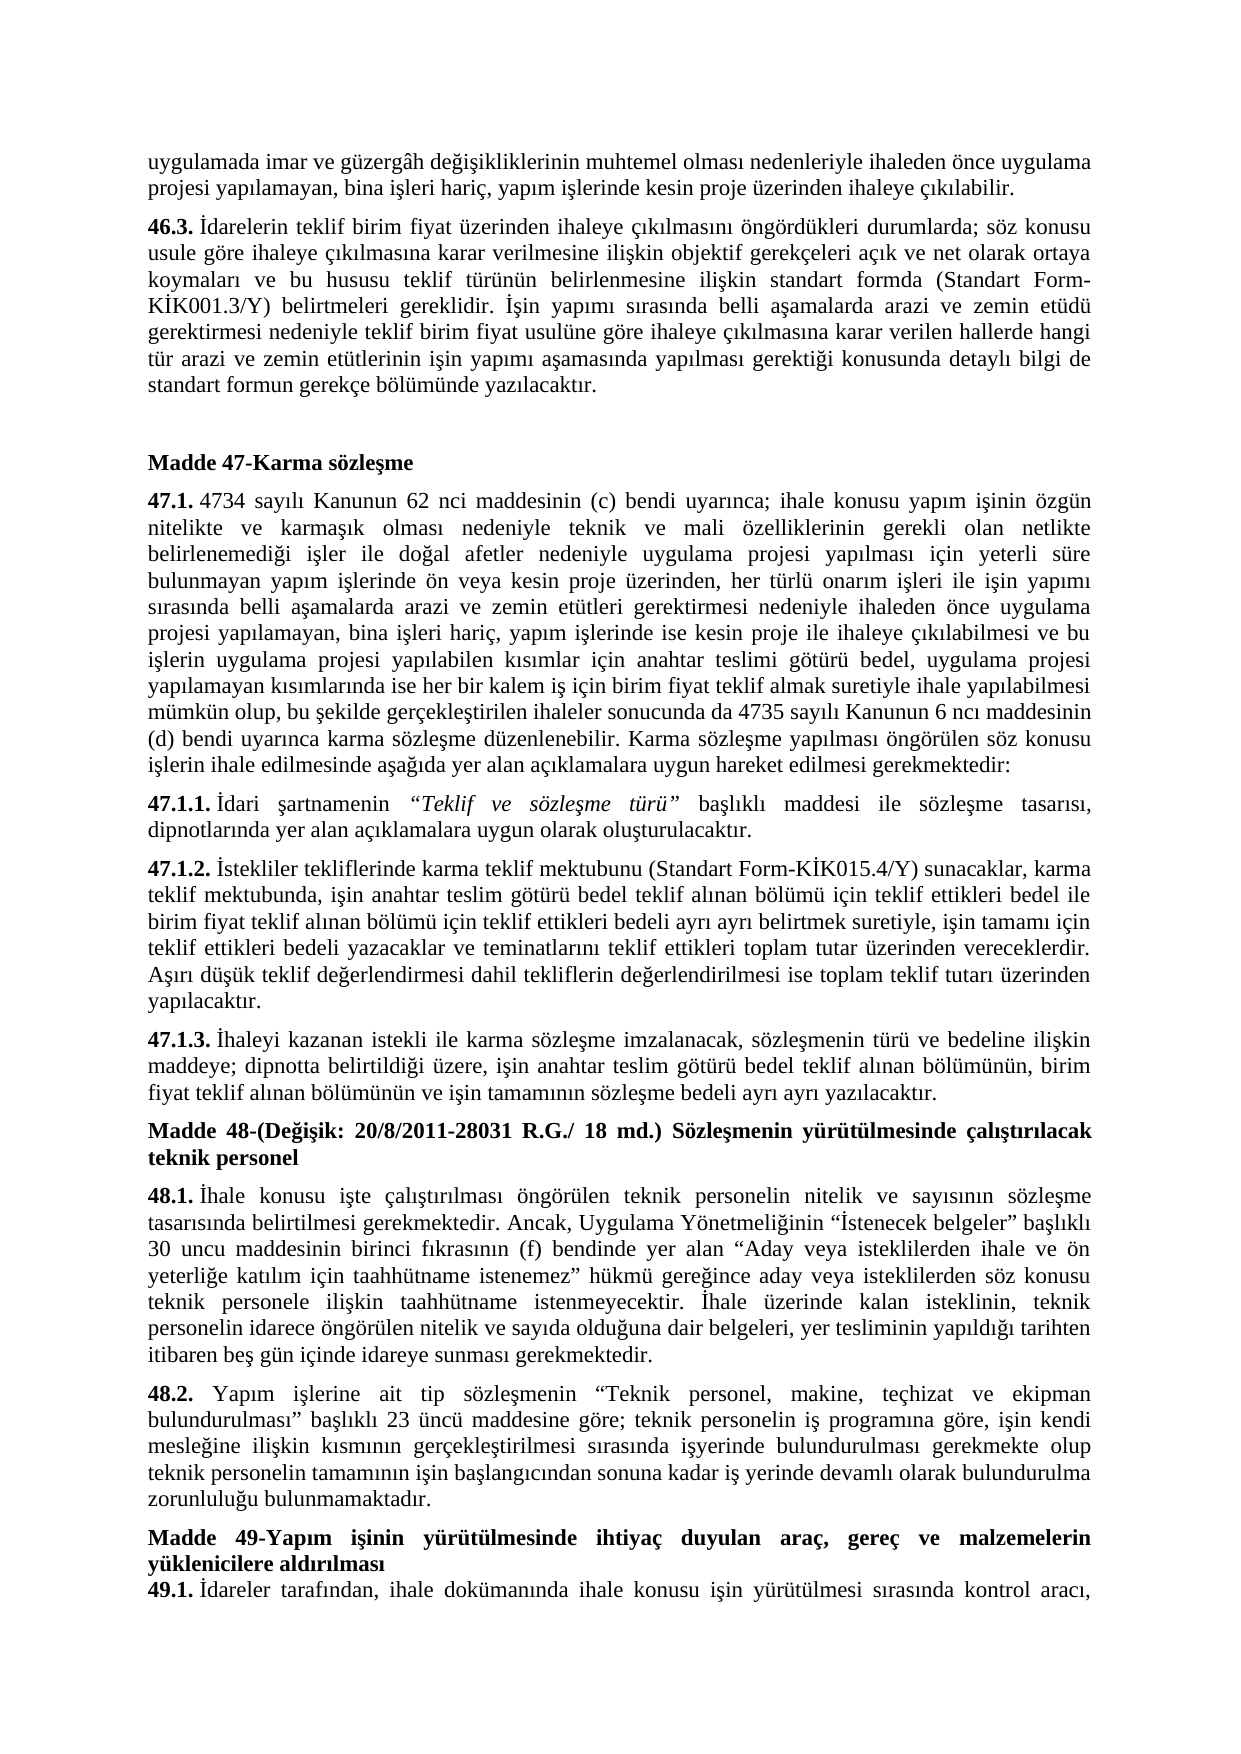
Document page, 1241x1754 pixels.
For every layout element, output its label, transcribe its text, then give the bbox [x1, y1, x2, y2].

text 48.1. İhale konusu işte çalıştırılması öngörülen teknik personelin nitelik ve sayısının sözleşme tasarısında belirtilmesi gerekmektedir. Ancak, Uygulama Yönetmeliğinin “İstenecek belgeler” başlıklı 30 uncu maddesinin birinci fıkrasının (f) bendinde yer alan “Aday veya isteklilerden ihale ve ön yeterliğe katılım için taahhütname istenemez” hükmü gereğince aday veya isteklilerden söz konusu teknik personele ilişkin taahhütname istenmeyecektir. İhale üzerinde kalan isteklinin, teknik personelin idarece öngörülen nitelik ve sayıda olduğuna dair belgeleri, yer tesliminin yapıldığı tarihten itibaren beş gün içinde idareye sunması gerekmektedir. [148, 1183, 1092, 1367]
text 47.1. 4734 sayılı Kanunun 62 nci maddesinin (c) bendi uyarınca; ihale konusu yapım işinin özgün nitelikte ve karmaşık olması nedeniyle teknik ve mali özelliklerinin gerekli olan netlikte belirlenemediği işler ile doğal afetler nedeniyle uygulama projesi yapılması için yeterli süre bulunmayan yapım işlerinde ön veya kesin proje üzerinden, her türlü onarım işleri ile işin yapımı sırasında belli aşamalarda arazi ve zemin etütleri gerektirmesi nedeniyle ihaleden önce uygulama projesi yapılamayan, bina işleri hariç, yapım işlerinde ise kesin proje ile ihaleye çıkılabilmesi ve bu işlerin uygulama projesi yapılabilen kısımlar için anahtar teslimi götürü bedel, uygulama projesi yapılamayan kısımlarında ise her bir kalem iş için birim fiyat teklif almak suretiyle ihale yapılabilmesi mümkün olup, bu şekilde gerçekleştirilen ihaleler sonucunda da 4735 sayılı Kanunun 6 ncı maddesinin (d) bendi uyarınca karma sözleşme düzenlenebilir. Karma sözleşme yapılması öngörülen söz konusu işlerin ihale edilmesinde aşağıda yer alan açıklamalara uygun hareket edilmesi gerekmektedir: [148, 488, 1092, 777]
text 48.2. Yapım işlerine ait tip sözleşmenin “Teknik personel, makine, teçhizat ve ekipman bulundurulması” başlıklı 23 üncü maddesine göre; teknik personelin iş programına göre, işin kendi mesleğine ilişkin kısmının gerçekleştirilmesi sırasında işyerinde bulundurulması gerekmekte olup teknik personelin tamamının işin başlangıcından sonuna kadar iş yerinde devamlı olarak bulundurulma zorunluluğu bulunmamaktadır. [148, 1379, 1092, 1511]
text Madde 48-(Değişik: 20/8/2011-28031 R.G./ 18 md.) Sözleşmenin yürütülmesinde çalıştırılacak teknik personel [148, 1117, 1092, 1170]
text 47.1.1. İdari şartnamenin “Teklif ve sözleşme türü” başlıklı maddesi ile sözleşme tasarısı, dipnotlarında yer alan açıklamalara uygun olarak oluşturulacaktır. [148, 790, 1092, 843]
text 47.1.2. İstekliler tekliflerinde karma teklif mektubunu (Standart Form-KİK015.4/Y) sunacaklar, karma teklif mektubunda, işin anahtar teslim götürü bedel teklif alınan bölümü için teklif ettikleri bedel ile birim fiyat teklif alınan bölümü için teklif ettikleri bedeli ayrı ayrı belirtmek suretiyle, işin tamamı için teklif ettikleri bedeli yazacaklar ve teminatlarını teklif ettikleri toplam tutar üzerinden vereceklerdir. Aşırı düşük teklif değerlendirmesi dahil tekliflerin değerlendirilmesi ise toplam teklif tutarı üzerinden yapılacaktır. [148, 855, 1092, 1013]
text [148, 1577, 1092, 1603]
text Madde 49-Yapım işinin yürütülmesinde ihtiyaç duyulan araç, gereç ve malzemelerin yüklenicilere aldırılması [148, 1524, 1092, 1577]
text Madde 47-Karma sözleşme [148, 449, 1092, 475]
text 47.1.3. İhaleyi kazanan istekli ile karma sözleşme imzalanacak, sözleşmenin türü ve bedeline ilişkin maddeye; dipnotta belirtildiği üzere, işin anahtar teslim götürü bedel teklif alınan bölümünün, birim fiyat teklif alınan bölümünün ve işin tamamının sözleşme bedeli ayrı ayrı yazılacaktır. [148, 1026, 1092, 1105]
text 46.3. İdarelerin teklif birim fiyat üzerinden ihaleye çıkılmasını öngördükleri durumlarda; söz konusu usule göre ihaleye çıkılmasına karar verilmesine ilişkin objektif gerekçeleri açık ve net olarak ortaya koymaları ve bu hususu teklif türünün belirlenmesine ilişkin standart formda (Standart Form-KİK001.3/Y) belirtmeleri gereklidir. İşin yapımı sırasında belli aşamalarda arazi ve zemin etüdü gerektirmesi nedeniyle teklif birim fiyat usulüne göre ihaleye çıkılmasına karar verilen hallerde hangi tür arazi ve zemin etütlerinin işin yapımı aşamasında yapılması gerektiği konusunda detaylı bilgi de standart formun gerekçe bölümünde yazılacaktır. [148, 213, 1092, 397]
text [148, 148, 1092, 200]
